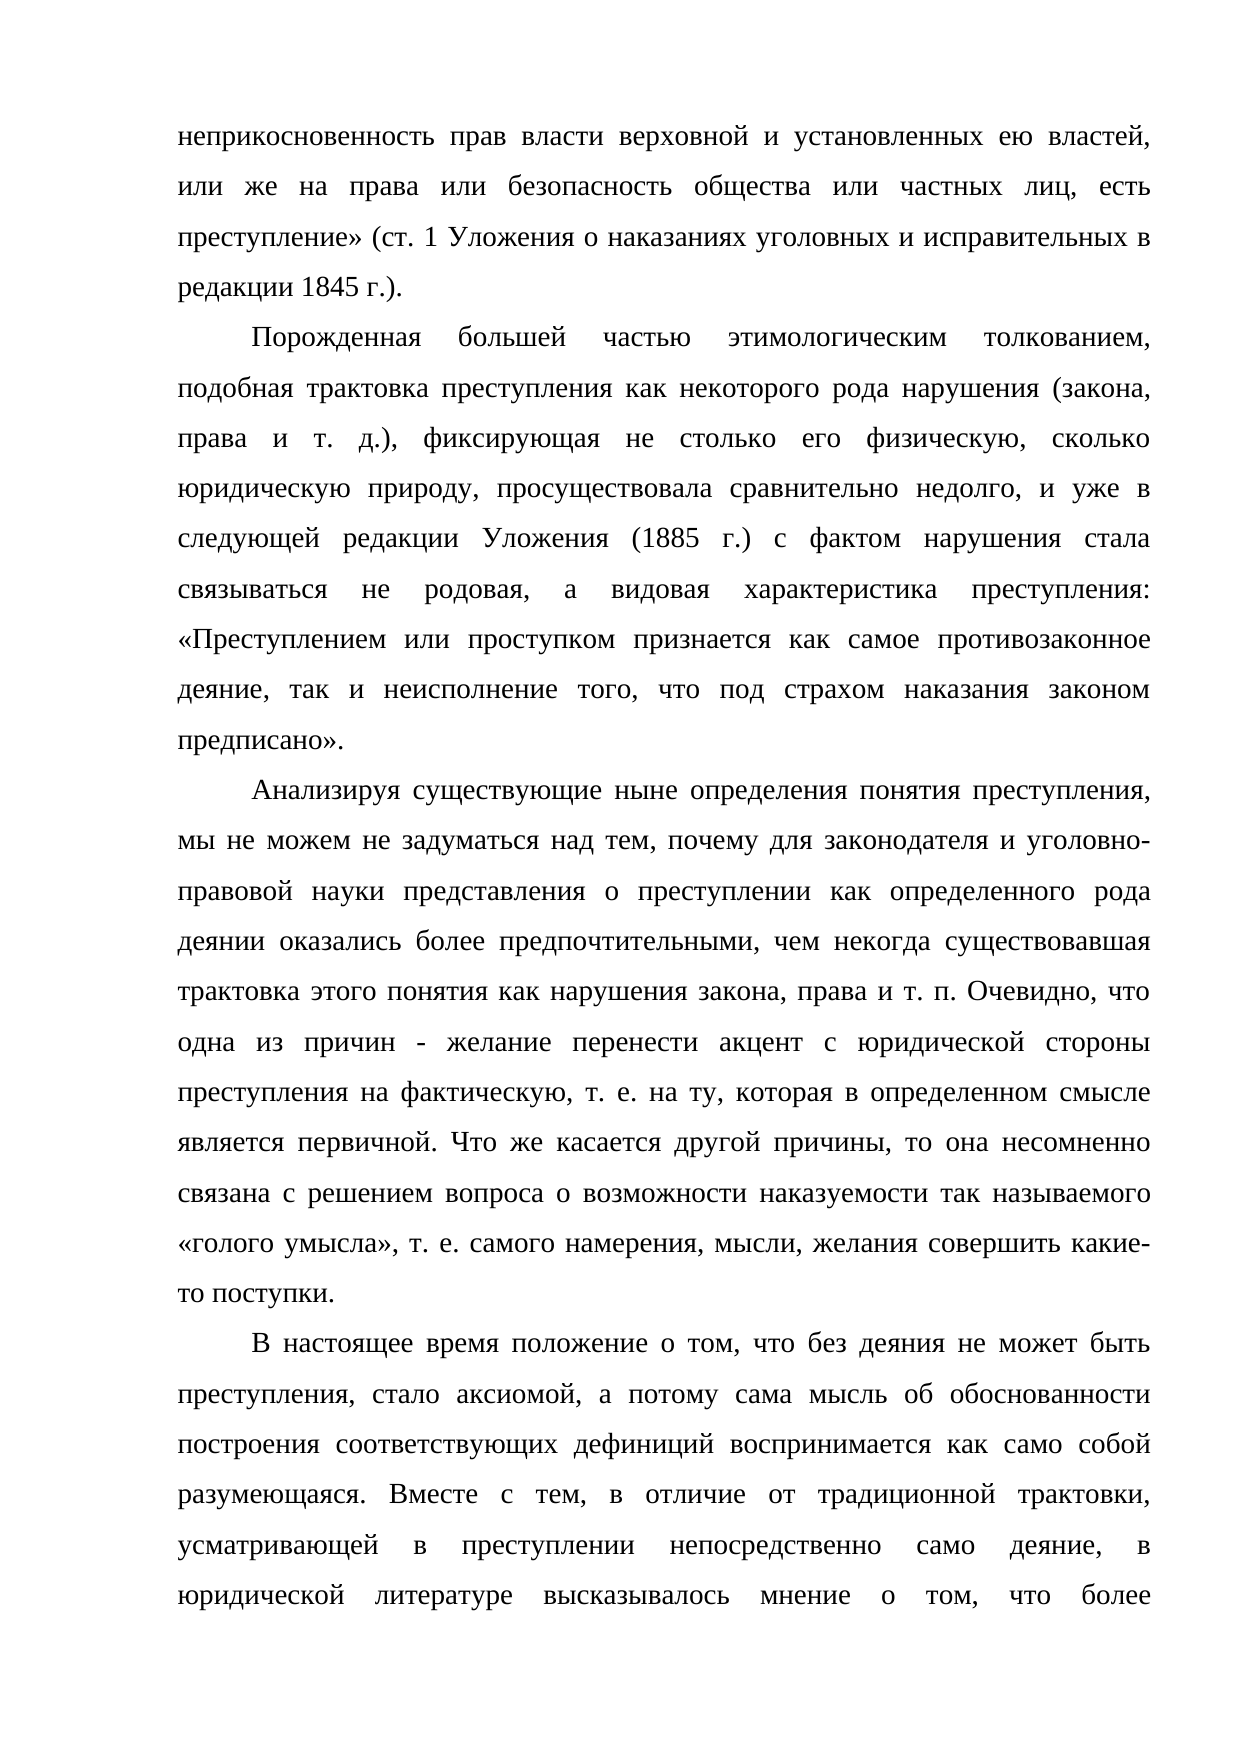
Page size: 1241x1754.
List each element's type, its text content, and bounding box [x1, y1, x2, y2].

text Анализируя существующие ныне определения понятия преступления, мы не можем не задуматься над тем, почему для законодателя и уголовно-правовой науки представления о преступлении как определенного рода деянии оказались более предпочтительными, чем некогда существовавшая трактовка этого понятия как нарушения закона, права и т. п. Очевидно, что одна из причин - желание перенести акцент с юридической стороны преступления на фактическую, т. е. на ту, которая в определенном смысле является первичной. Что же касается другой причины, то она несомненно связана с решением вопроса о возможности наказуемости так называемого «голого умысла», т. е. самого намерения, мысли, желания совершить какие-то поступки. [177, 772, 1152, 1309]
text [177, 1326, 1152, 1611]
text Порожденная большей частью этимологическим толкованием, подобная трактовка преступления как некоторого рода нарушения (закона, права и т. д.), фиксирующая не столько его физическую, сколько юридическую природу, просуществовала сравнительно недолго, и уже в следующей редакции Уложения (1885 г.) с фактом нарушения стала связываться не родовая, а видовая характеристика преступления: «Преступлением или проступком признается как самое противозаконное деяние, так и неисполнение того, что под страхом наказания законом предписано». [177, 319, 1152, 755]
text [177, 118, 1152, 303]
